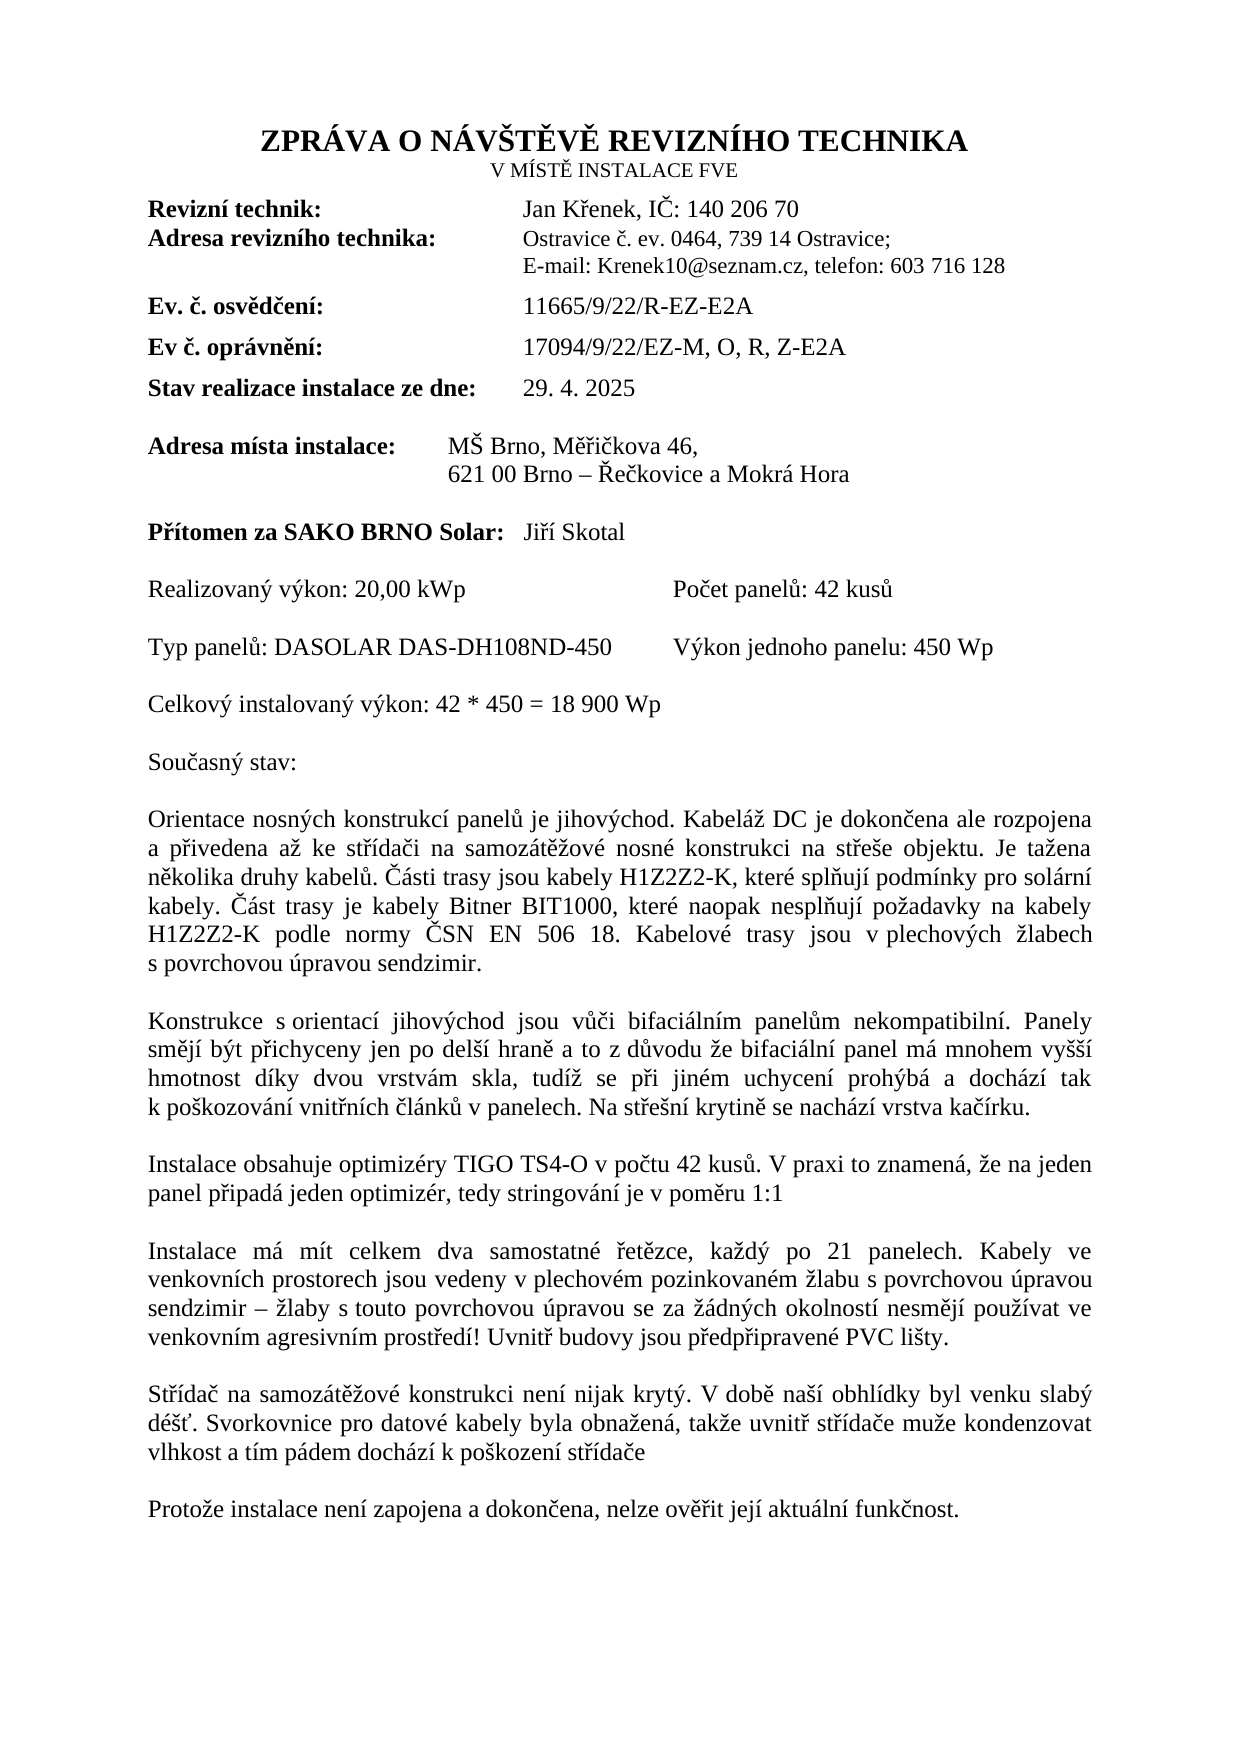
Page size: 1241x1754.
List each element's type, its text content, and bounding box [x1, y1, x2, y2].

text Celkový instalovaný výkon: 42 * 450 = 18 900 Wp [148, 689, 1093, 718]
text Typ panelů: DASOLAR DAS-DH108ND-450 Výkon jednoho panelu: 450 Wp [148, 632, 1093, 661]
text Instalace obsahuje optimizéry TIGO TS4-O v počtu 42 kusů. V praxi to znamená, že na jeden panel připadá jeden optimizér, tedy stringování je v poměru 1:1 [148, 1149, 1093, 1207]
text Stav realizace instalace ze dne: 29. 4. 2025 [148, 373, 1093, 402]
text Instalace má mít celkem dva samostatné řetězce, každý po 21 panelech. Kabely ve venkovních prostorech jsou vedeny v plechovém pozinkovaném žlabu s povrchovou úpravou sendzimir – žlaby s touto povrchovou úpravou se za žádných okolností nesmějí používat ve venkovním agresivním prostředí! Uvnitř budovy jsou předpřipravené PVC lišty. [148, 1236, 1093, 1351]
text V MÍSTĚ INSTALACE FVE [148, 158, 1080, 182]
text 621 00 Brno – Řečkovice a Mokrá Hora [373, 459, 1093, 488]
text E-mail: Krenek10@seznam.cz, telefon: 603 716 128 [523, 252, 1093, 278]
text Ev. č. osvědčení: 11665/9/22/R-EZ-E2A [148, 291, 1093, 319]
text Střídač na samozátěžové konstrukci není nijak krytý. V době naší obhlídky byl venku slabý déšť. Svorkovnice pro datové kabely byla obnažená, takže uvnitř střídače muže kondenzovat vlhkost a tím pádem dochází k poškození střídače [148, 1379, 1093, 1466]
text ZPRÁVA O NÁVŠTĚVĚ REVIZNÍHO TECHNIKA [148, 122, 1081, 158]
text Realizovaný výkon: 20,00 kWp Počet panelů: 42 kusů [148, 574, 1093, 603]
text Revizní technik: Jan Křenek, IČ: 140 206 70 [148, 194, 1093, 223]
text Přítomen za SAKO BRNO Solar: Jiří Skotal [148, 517, 1093, 546]
text Současný stav: [148, 747, 1093, 776]
text Ev č. oprávnění: 17094/9/22/EZ-M, O, R, Z-E2A [148, 332, 1093, 361]
text Protože instalace není zapojena a dokončena, nelze ověřit její aktuální funkčnost. [148, 1494, 1093, 1523]
text Orientace nosných konstrukcí panelů je jihovýchod. Kabeláž DC je dokončena ale rozpojena a přivedena až ke střídači na samozátěžové nosné konstrukci na střeše objektu. Je tažena několika druhy kabelů. Části trasy jsou kabely H1Z2Z2-K, které splňují podmínky pro solární kabely. Část trasy je kabely Bitner BIT1000, které naopak nesplňují požadavky na kabely H1Z2Z2-K podle normy ČSN EN 506 18. Kabelové trasy jsou v plechových žlabech s povrchovou úpravou sendzimir. [148, 804, 1093, 977]
text Adresa revizního technika: Ostravice č. ev. 0464, 739 14 Ostravice; [148, 223, 1093, 252]
text Adresa místa instalace: MŠ Brno, Měřičkova 46, [148, 431, 1093, 459]
text Konstrukce s orientací jihovýchod jsou vůči bifaciálním panelům nekompatibilní. Panely smějí být přichyceny jen po delší hraně a to z důvodu že bifaciální panel má mnohem vyšší hmotnost díky dvou vrstvám skla, tudíž se při jiném uchycení prohýbá a dochází tak k poškozování vnitřních článků v panelech. Na střešní krytině se nachází vrstva kačírku. [148, 1006, 1093, 1121]
